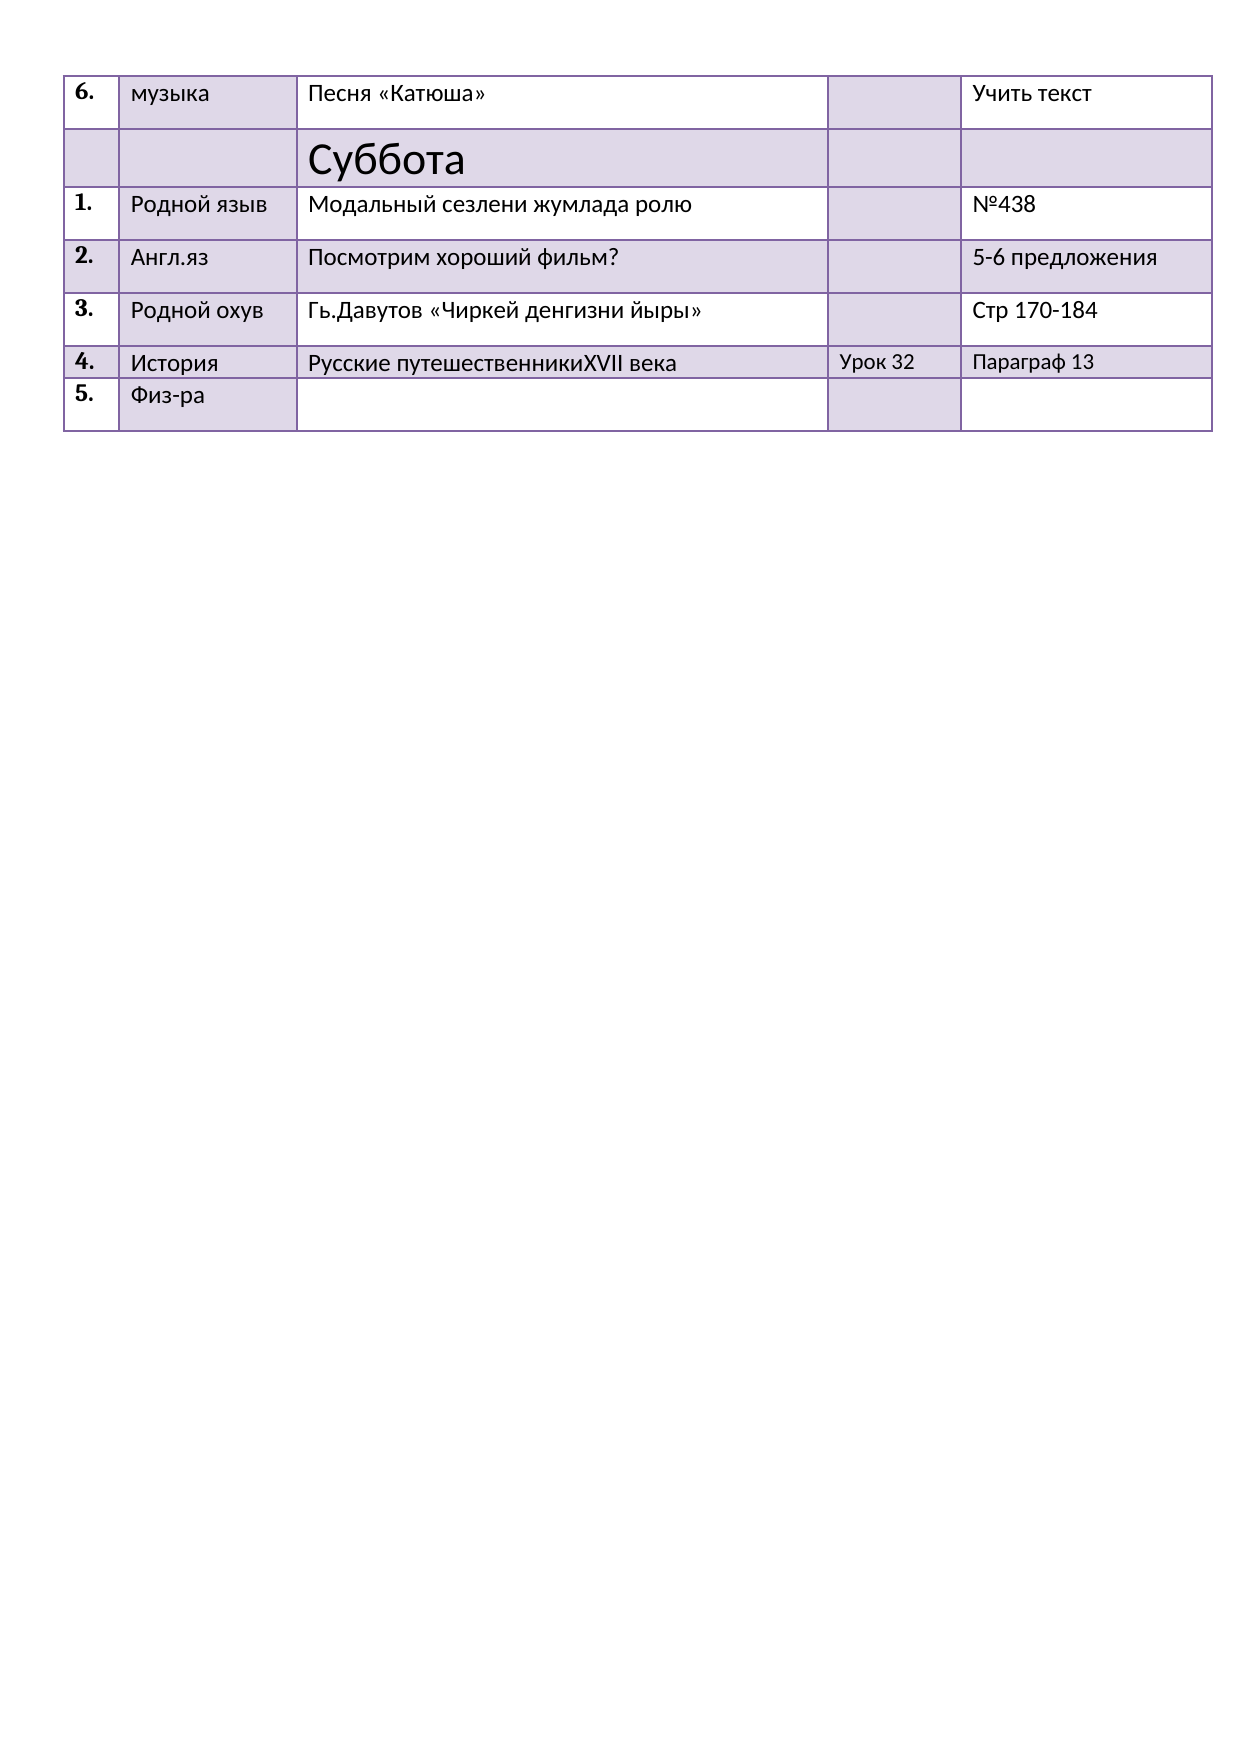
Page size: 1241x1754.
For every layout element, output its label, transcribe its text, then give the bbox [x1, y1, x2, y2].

table_cell 6. [65, 77, 118, 128]
table_cell Учить текст [962, 77, 1211, 128]
table_cell Посмотрим хороший фильм? [298, 241, 827, 292]
table_cell [962, 130, 1211, 186]
table_cell [962, 379, 1211, 430]
table_cell 3. [65, 294, 118, 345]
table_cell [829, 294, 960, 345]
table_cell Урок 32 [829, 347, 960, 377]
table_cell 4. [65, 347, 118, 377]
table_cell Параграф 13 [962, 347, 1211, 377]
table_cell [829, 188, 960, 239]
table_cell Родной охув [120, 294, 296, 345]
table_cell [829, 241, 960, 292]
table_cell Стр 170-184 [962, 294, 1211, 345]
table_cell Физ-ра [120, 379, 296, 430]
table_cell 1. [65, 188, 118, 239]
table_cell Родной языв [120, 188, 296, 239]
table_cell История [120, 347, 296, 377]
table_cell [65, 130, 118, 186]
table_cell Англ.яз [120, 241, 296, 292]
table_cell Гь.Давутов «Чиркей денгизни йыры» [298, 294, 827, 345]
table_cell [829, 379, 960, 430]
table_cell [298, 379, 827, 430]
table_cell №438 [962, 188, 1211, 239]
table_cell Русские путешественникиXVII века [298, 347, 827, 377]
table_cell Суббота [298, 130, 827, 186]
table_cell 2. [65, 241, 118, 292]
table_cell 5-6 предложения [962, 241, 1211, 292]
table_cell Песня «Катюша» [298, 77, 827, 128]
table_cell 5. [65, 379, 118, 430]
table_cell [829, 77, 960, 128]
table_cell музыка [120, 77, 296, 128]
table_cell [120, 130, 296, 186]
table_cell Модальный сезлени жумлада ролю [298, 188, 827, 239]
table_cell [829, 130, 960, 186]
